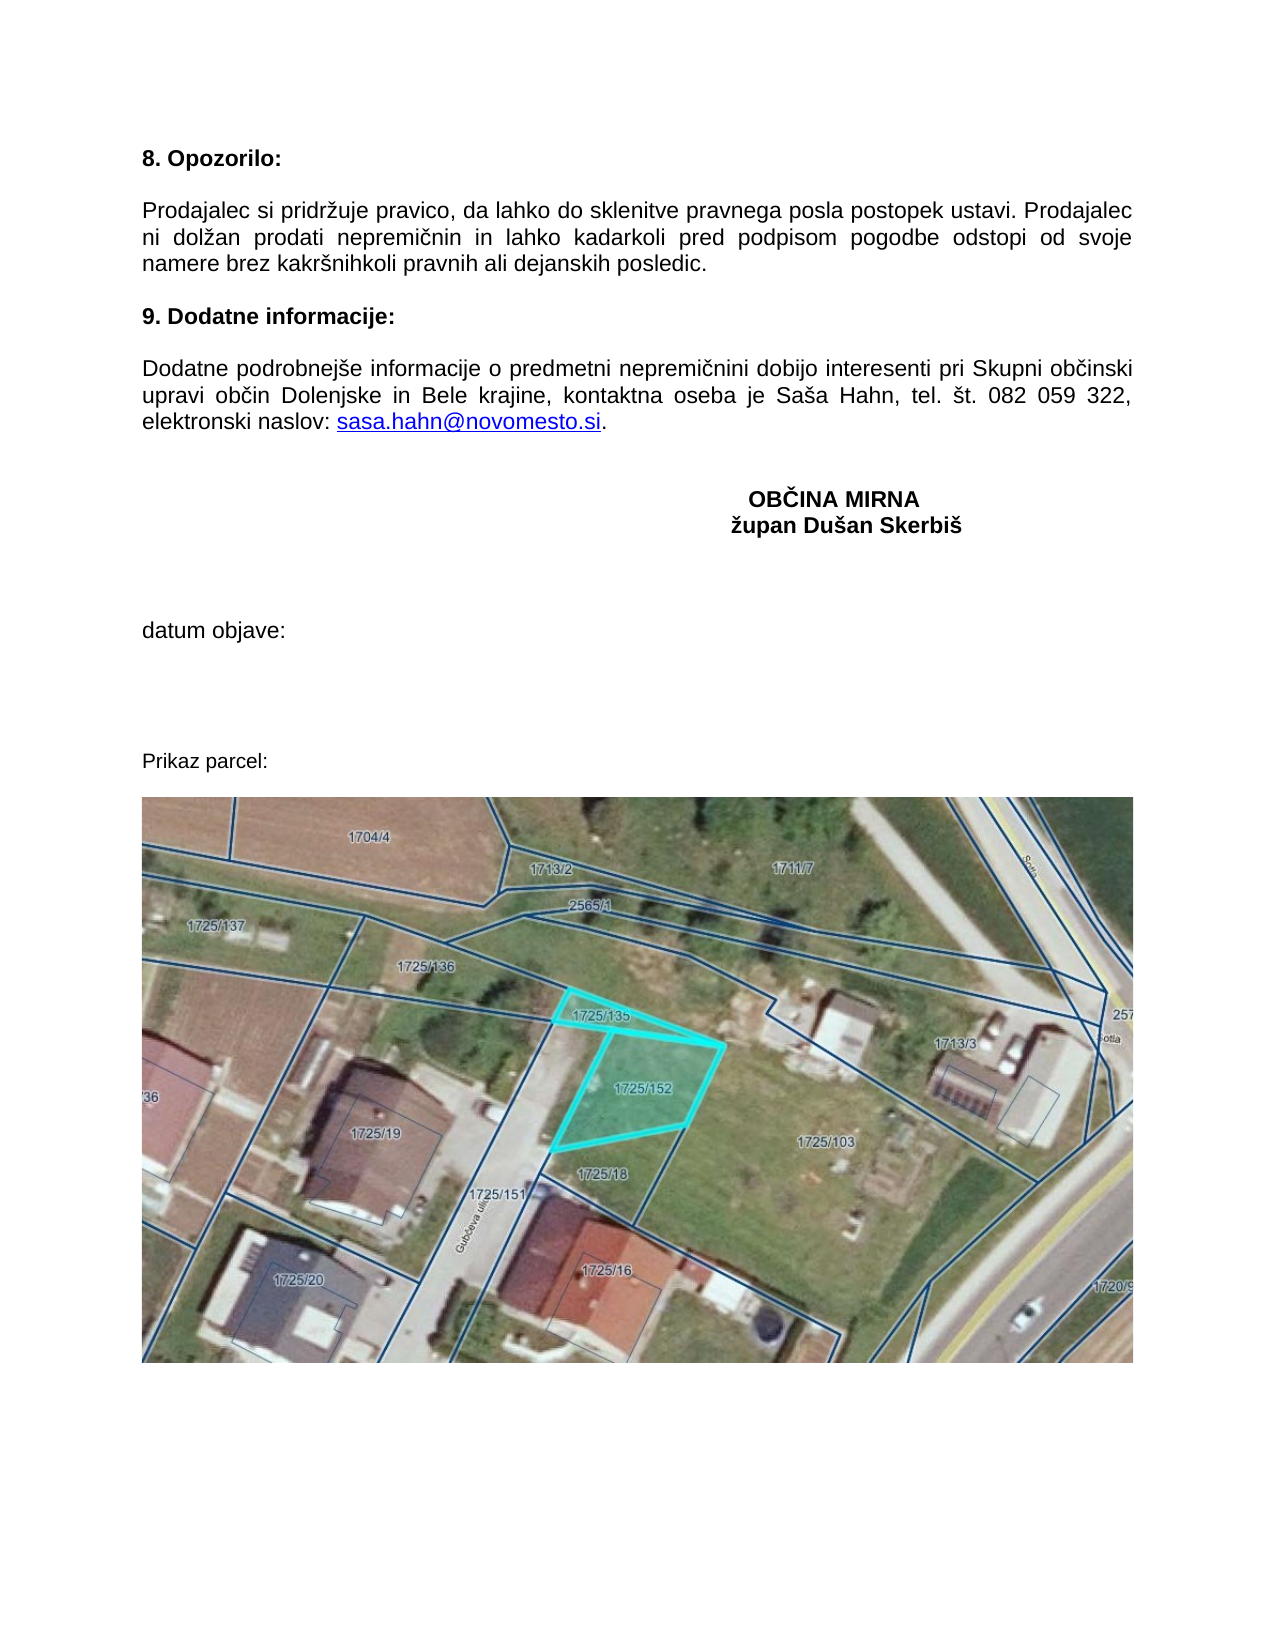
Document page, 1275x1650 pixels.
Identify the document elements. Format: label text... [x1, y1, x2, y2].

text OBČINA MIRNA [667, 486, 1133, 512]
text Prikaz parcel: [142, 749, 1133, 773]
text datum objave: [142, 617, 1133, 644]
text Prodajalec si pridržuje pravico, da lahko do sklenitve pravnega posla postopek ustavi. Prodajalec ni dolžan prodati nepremičnin in lahko kadarkoli pred podpisom pogodbe odstopi od svoje namere brez kakršnihkoli pravnih ali dejanskih posledic. [142, 197, 1133, 276]
picture [141, 797, 1134, 1363]
text 8. Opozorilo: [142, 144, 1133, 171]
text Dodatne podrobnejše informacije o predmetni nepremičnini dobijo interesenti pri Skupni občinski upravi občin Dolenjske in Bele krajine, kontaktna oseba je Saša Hahn, tel. št. 082 059 322, elektronski naslov: sasa.hahn@novomesto.si. [142, 355, 1133, 434]
text župan Dušan Skerbiš [636, 512, 1103, 538]
text 9. Dodatne informacije: [142, 303, 1133, 329]
